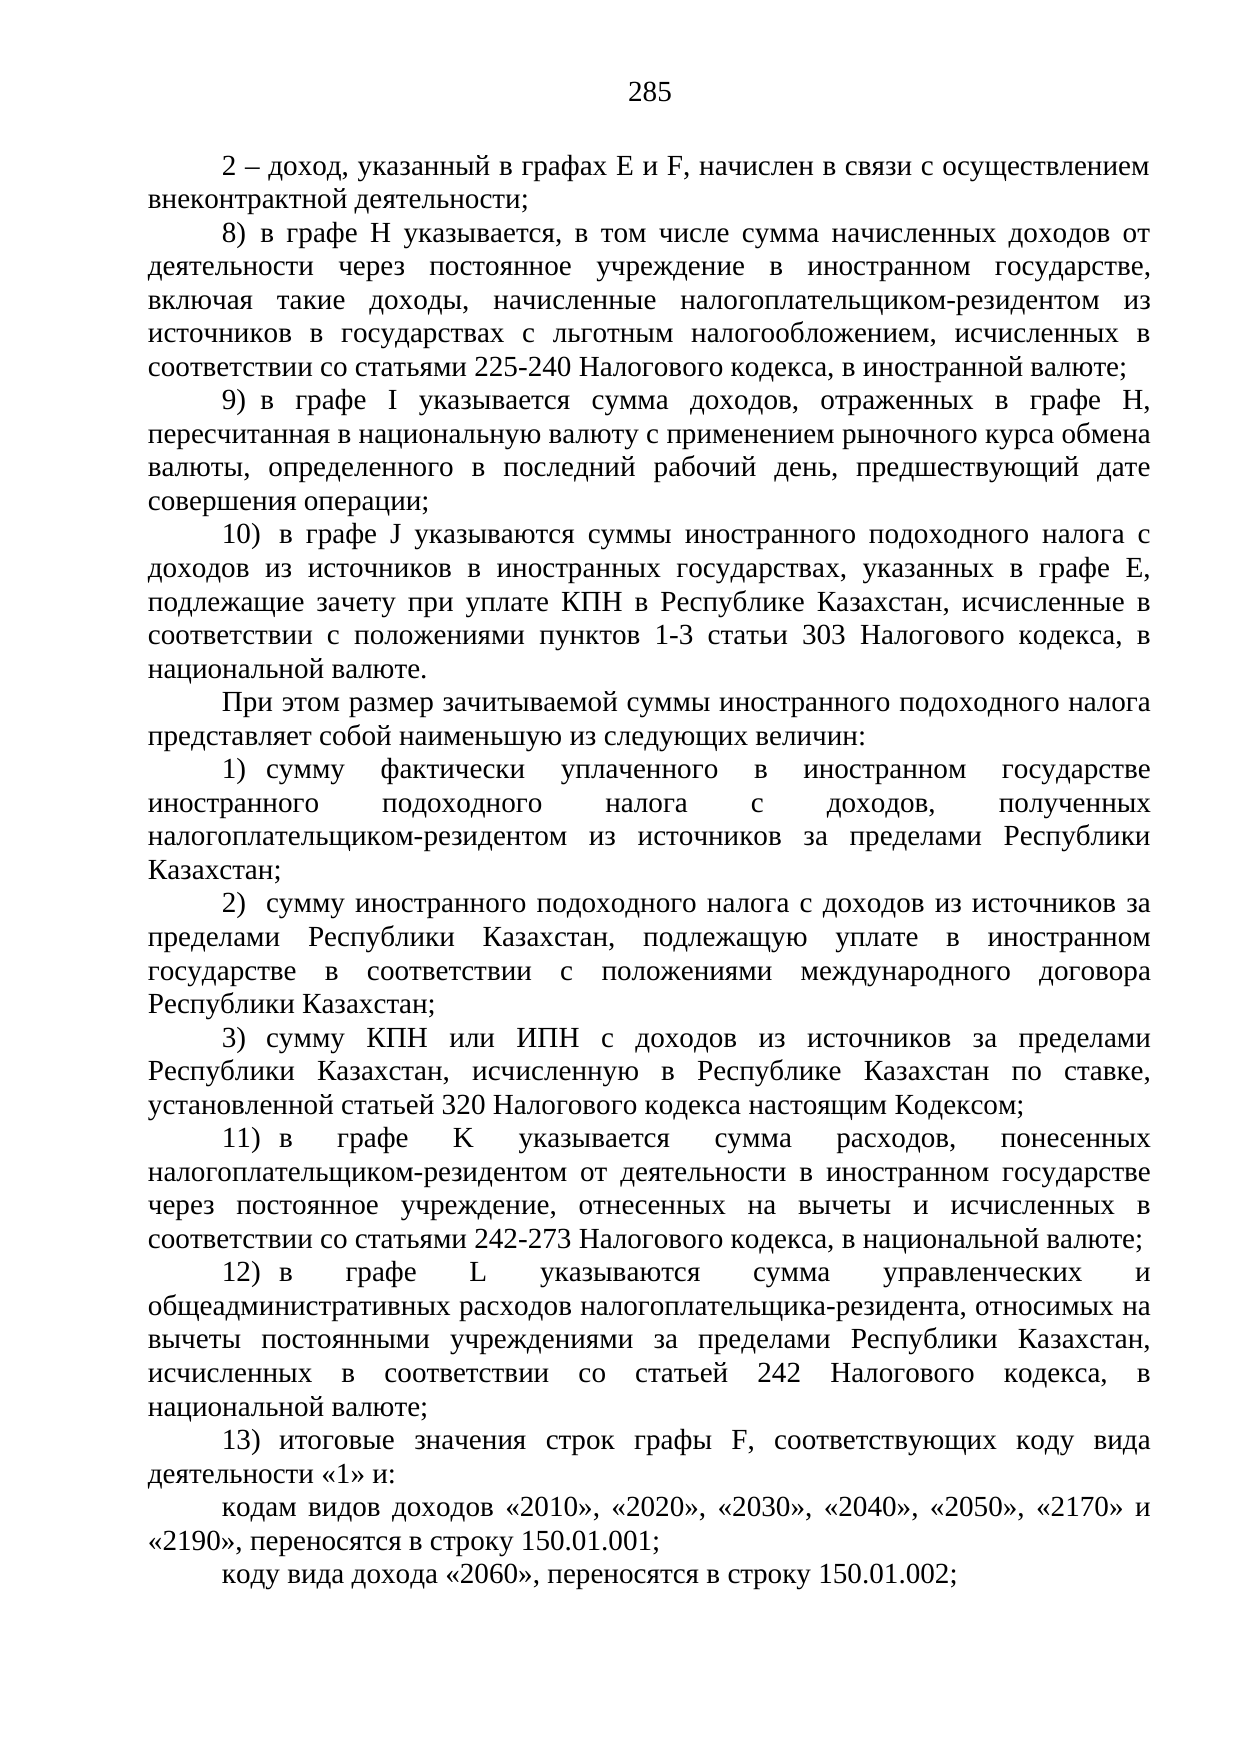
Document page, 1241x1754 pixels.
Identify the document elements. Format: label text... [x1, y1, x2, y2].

text 2 – доход, указанный в графах E и F, начислен в связи с осуществлением внеконтрактной деятельности; [148, 148, 1152, 215]
text При этом размер зачитываемой суммы иностранного подоходного налога представляет собой наименьшую из следующих величин: [148, 684, 1152, 751]
list сумму КПН или ИПН с доходов из источников за пределами Республики Казахстан, исчисленную в Республике Казахстан по ставке, установленной статьей 320 Налогового кодекса настоящим Кодексом; [148, 1020, 1152, 1120]
text кодам видов доходов «2010», «2020», «2030», «2040», «2050», «2170» и «2190», переносятся в строку 150.01.001; [148, 1489, 1152, 1556]
list в графе I указывается сумма доходов, отраженных в графе H, пересчитанная в национальную валюту с применением рыночного курса обмена валюты, определенного в последний рабочий день, предшествующий дате совершения операции; [148, 382, 1152, 517]
list сумму фактически уплаченного в иностранном государстве иностранного подоходного налога с доходов, полученных налогоплательщиком-резидентом из источников за пределами Республики Казахстан; [148, 751, 1152, 886]
text коду вида дохода «2060», переносятся в строку 150.01.002; [148, 1556, 1152, 1590]
list в графе H указывается, в том числе сумма начисленных доходов от деятельности через постоянное учреждение в иностранном государстве, включая такие доходы, начисленные налогоплательщиком-резидентом из источников в государствах с льготным налогообложением, исчисленных в соответствии со статьями 225-240 Налогового кодекса, в иностранной валюте; [148, 215, 1152, 382]
list в графе K указывается сумма расходов, понесенных налогоплательщиком-резидентом от деятельности в иностранном государстве через постоянное учреждение, отнесенных на вычеты и исчисленных в соответствии со статьями 242-273 Налогового кодекса, в национальной валюте; [148, 1120, 1152, 1254]
list сумму иностранного подоходного налога с доходов из источников за пределами Республики Казахстан, подлежащую уплате в иностранном государстве в соответствии с положениями международного договора Республики Казахстан; [148, 886, 1152, 1020]
list итоговые значения строк графы F, соответствующих коду вида деятельности «1» и: [148, 1422, 1152, 1489]
list в графе J указываются суммы иностранного подоходного налога c доходов из источников в иностранных государствах, указанных в графе Е, подлежащие зачету при уплате КПН в Республике Казахстан, исчисленные в соответствии с положениями пунктов 1-3 статьи 303 Налогового кодекса, в национальной валюте. [148, 517, 1152, 684]
list в графе L указываются сумма управленческих и общеадминистративных расходов налогоплательщика-резидента, относимых на вычеты постоянными учреждениями за пределами Республики Казахстан, исчисленных в соответствии со статьей 242 Налогового кодекса, в национальной валюте; [148, 1254, 1152, 1422]
